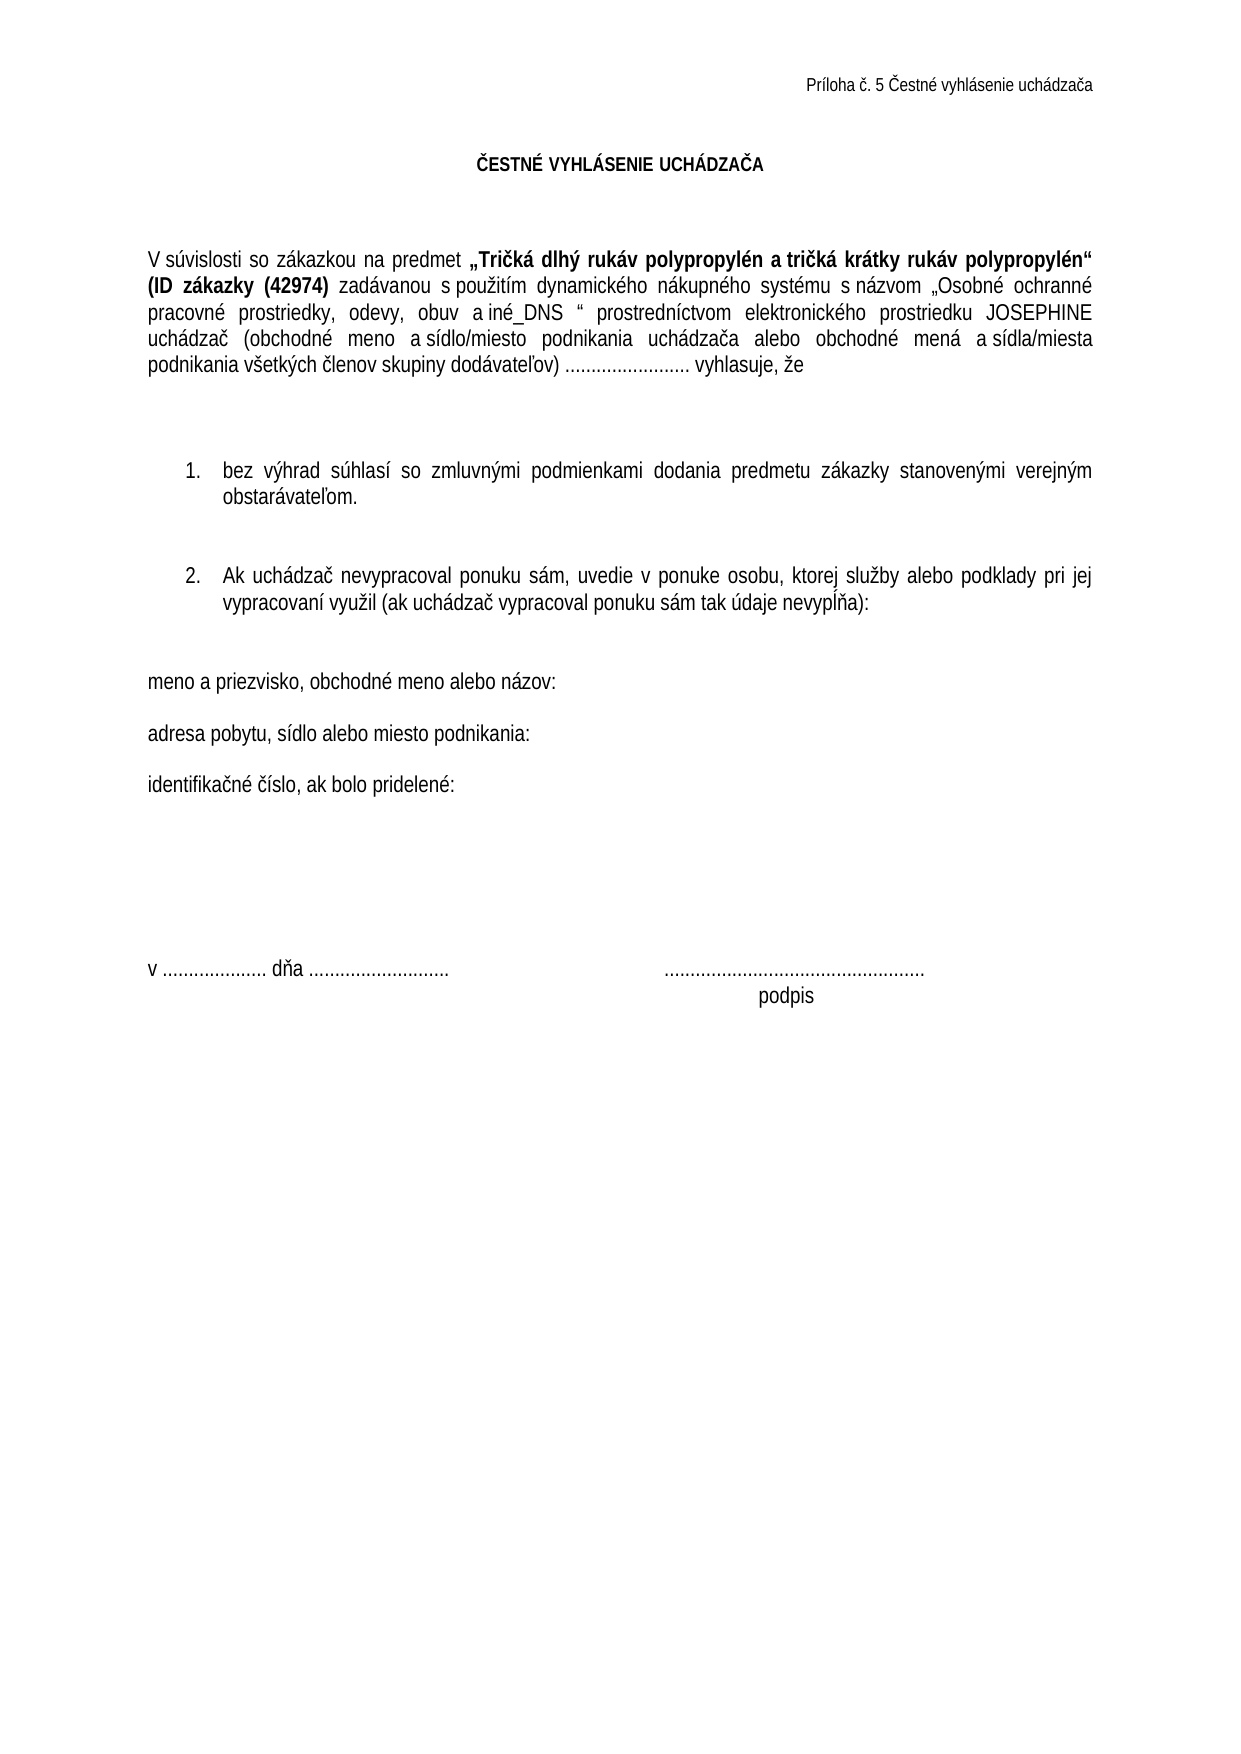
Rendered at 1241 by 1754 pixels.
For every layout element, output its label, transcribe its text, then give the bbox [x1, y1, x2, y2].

list Ak uchádzač nevypracoval ponuku sám, uvedie v ponuke osobu, ktorej služby alebo podklady pri jej vypracovaní využil (ak uchádzač vypracoval ponuku sám tak údaje nevypĺňa): [185, 562, 1093, 615]
text meno a priezvisko, obchodné meno alebo názov: [148, 668, 1093, 694]
subtitle čestné vyhlásenie uchádzača [148, 148, 1093, 176]
list bez výhrad súhlasí so zmluvnými podmienkami dodania predmetu zákazky stanovenými verejným obstarávateľom. [185, 457, 1093, 509]
text podpis [148, 982, 1093, 1008]
text V súvislosti so zákazkou na predmet „Tričká dlhý rukáv polypropylén a tričká krátky rukáv polypropylén“ (ID zákazky (42974) zadávanou s použitím dynamického nákupného systému s názvom „Osobné ochranné pracovné prostriedky, odevy, obuv a iné_DNS “ prostredníctvom elektronického prostriedku JOSEPHINE uchádzač (obchodné meno a sídlo/miesto podnikania uchádzača alebo obchodné mená a sídla/miesta podnikania všetkých členov skupiny dodávateľov) ........................ vyhlasuje, že [148, 246, 1093, 378]
text adresa pobytu, sídlo alebo miesto podnikania: [148, 720, 1093, 747]
text v .................... dňa ........................... .................................................. [148, 955, 1093, 982]
text identifikačné číslo, ak bolo pridelené: [148, 771, 1093, 797]
